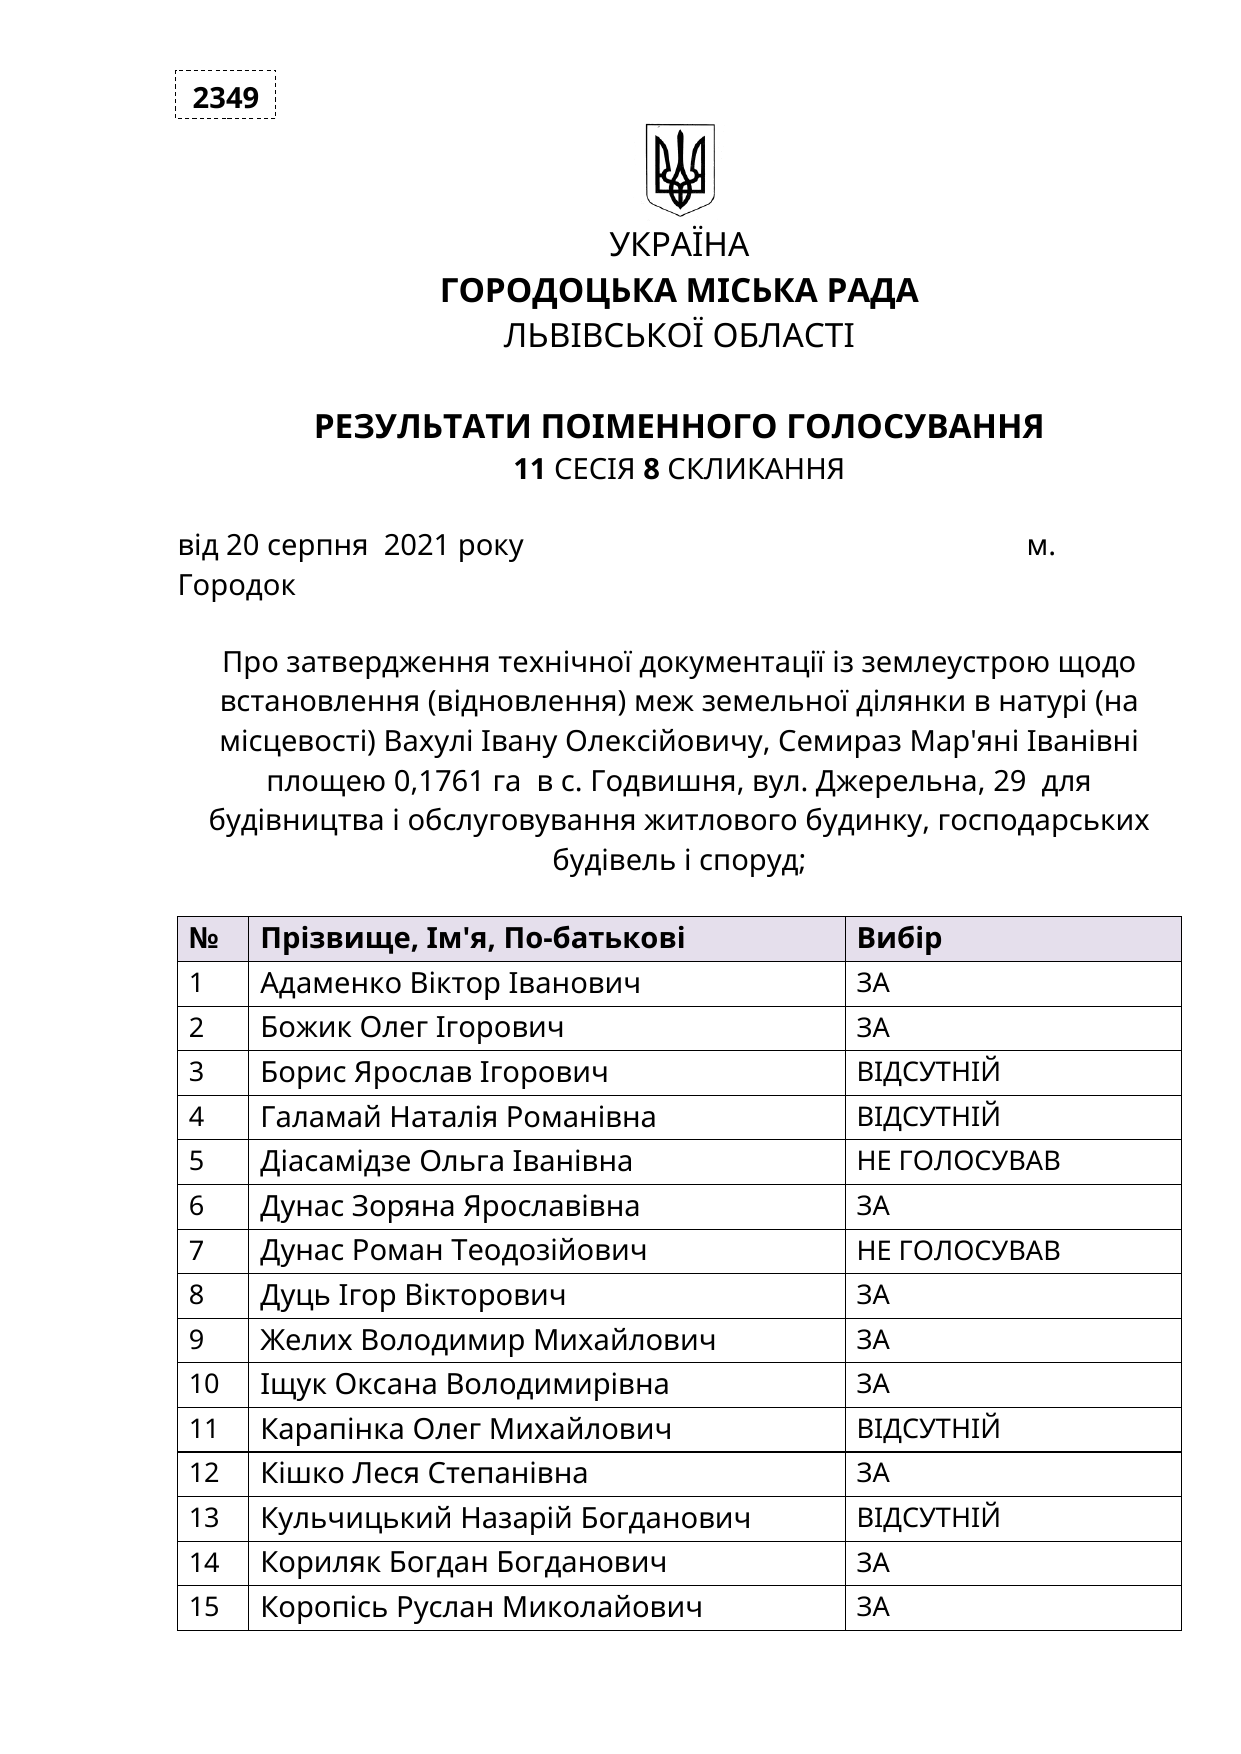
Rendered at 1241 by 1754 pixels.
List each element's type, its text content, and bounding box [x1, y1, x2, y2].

table_cell Дунас Роман Теодозійович [249, 1230, 845, 1273]
table_cell 3 [178, 1051, 248, 1095]
table_header Прізвище, Ім'я, По-батькові [249, 917, 845, 961]
table_cell 2 [178, 1007, 248, 1050]
table_cell Карапінка Олег Михайлович [249, 1408, 845, 1451]
table_cell ЗА [846, 1586, 1181, 1630]
table_cell 15 [178, 1586, 248, 1630]
table_cell ВІДСУТНІЙ [846, 1051, 1181, 1095]
table_cell Іщук Оксана Володимирівна [249, 1363, 845, 1407]
table_cell 8 [178, 1274, 248, 1318]
table_cell ЗА [846, 1453, 1181, 1496]
table_cell 4 [178, 1096, 248, 1139]
table_cell Кульчицький Назарій Богданович [249, 1497, 845, 1541]
table_cell ЗА [846, 1319, 1181, 1362]
text ЛЬВІВСЬКОЇ ОБЛАСТІ [177, 312, 1181, 357]
table_cell 5 [178, 1140, 248, 1184]
table_cell ВІДСУТНІЙ [846, 1408, 1181, 1451]
picture [633, 118, 726, 221]
text РЕЗУЛЬТАТИ ПОІМЕННОГО ГОЛОСУВАННЯ [177, 403, 1181, 448]
table_cell Кориляк Богдан Богданович [249, 1542, 845, 1585]
table_cell ЗА [846, 1185, 1181, 1228]
table_cell Коропісь Руслан Миколайович [249, 1586, 845, 1630]
table_cell Желих Володимир Михайлович [249, 1319, 845, 1362]
table_cell Діасамідзе Ольга Іванівна [249, 1140, 845, 1184]
text від 20 серпня 2021 року м. Городок [177, 525, 1181, 604]
table_cell Кішко Леся Степанівна [249, 1453, 845, 1496]
table_cell 10 [178, 1363, 248, 1407]
table_cell ЗА [846, 1542, 1181, 1585]
table_cell 12 [178, 1453, 248, 1496]
table_cell ВІДСУТНІЙ [846, 1096, 1181, 1139]
table_cell НЕ ГОЛОСУВАВ [846, 1230, 1181, 1273]
table_cell Борис Ярослав Ігорович [249, 1051, 845, 1095]
table_cell Дунас Зоряна Ярославівна [249, 1185, 845, 1228]
table_cell 13 [178, 1497, 248, 1541]
table_header Вибір [846, 917, 1181, 961]
table_cell ЗА [846, 1274, 1181, 1318]
table_cell 1 [178, 962, 248, 1006]
text УКРАЇНА [177, 221, 1181, 266]
table_cell ВІДСУТНІЙ [846, 1497, 1181, 1541]
table_header № [178, 917, 248, 961]
table_cell 7 [178, 1230, 248, 1273]
table_cell 6 [178, 1185, 248, 1228]
table_cell 11 [178, 1408, 248, 1451]
table_cell ЗА [846, 1007, 1181, 1050]
table_cell Дуць Ігор Вікторович [249, 1274, 845, 1318]
table_cell Божик Олег Ігорович [249, 1007, 845, 1050]
table_cell Галамай Наталія Романівна [249, 1096, 845, 1139]
text Про затвердження технічної документації із землеустрою щодо встановлення (відновлення) меж земельної ділянки в натурі (на місцевості) Вахулі Івану Олексійовичу, Семираз Мар'яні Іванівні площею 0,1761 га в с. Годвишня, вул. Джерельна, 29 для будівництва і обслуговування житлового будинку, господарських будівель і споруд; [177, 641, 1181, 879]
text ГОРОДОЦЬКА МІСЬКА РАДА [177, 266, 1181, 312]
table_cell НЕ ГОЛОСУВАВ [846, 1140, 1181, 1184]
table_cell 14 [178, 1542, 248, 1585]
table_cell ЗА [846, 1363, 1181, 1407]
table_cell 9 [178, 1319, 248, 1362]
text 11 СЕСІЯ 8 СКЛИКАННЯ [177, 448, 1181, 488]
table_cell ЗА [846, 962, 1181, 1006]
table_cell Адаменко Віктор Іванович [249, 962, 845, 1006]
